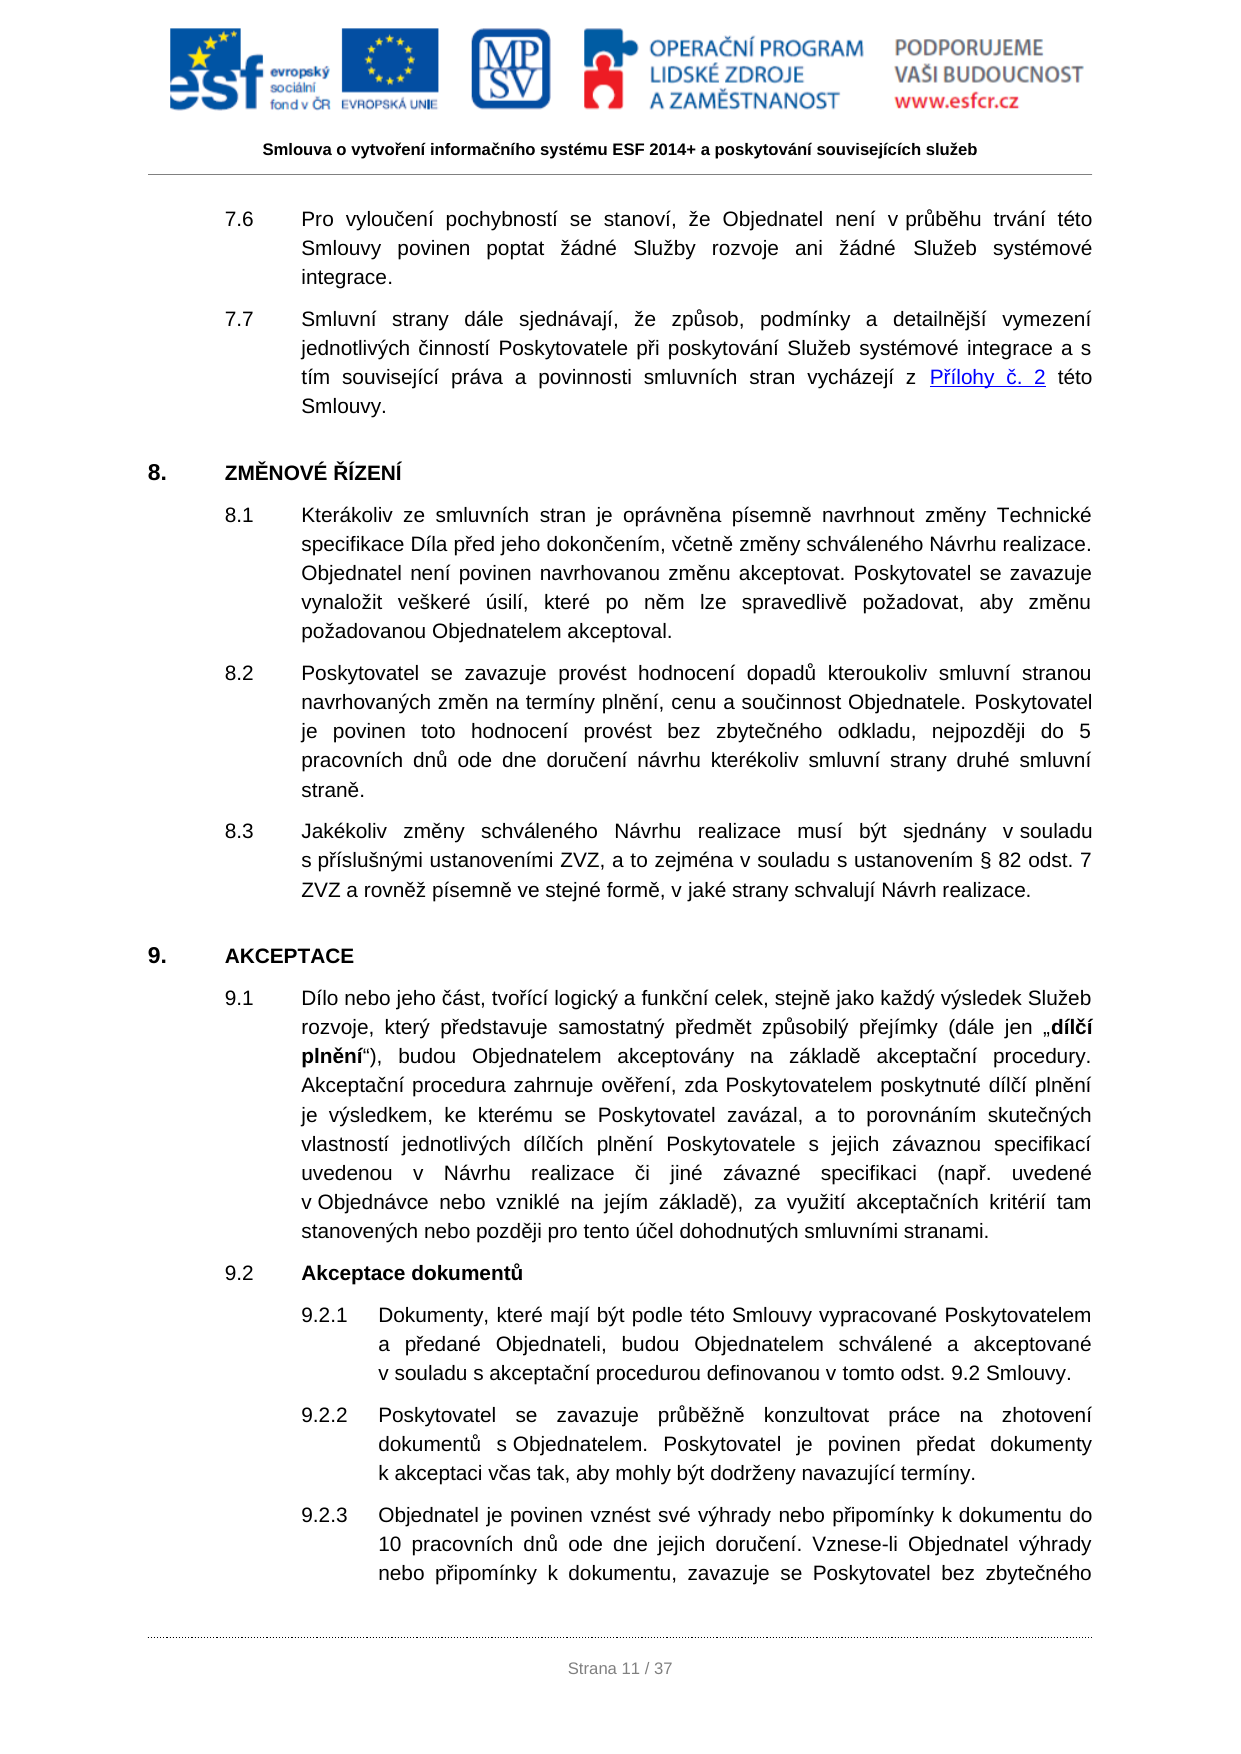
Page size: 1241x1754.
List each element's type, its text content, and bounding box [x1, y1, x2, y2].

picture [156, 18, 1100, 128]
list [301, 1499, 1092, 1586]
text ZMĚNOVÉ ŘÍZENÍ [148, 457, 1092, 486]
text Pro vyloučení pochybností se stanoví, že Objednatel není v průběhu trvání této Smlouvy povinen poptat žádné Služby rozvoje ani žádné Služeb systémové integrace. [224, 203, 1092, 290]
text Kterákoliv ze smluvních stran je oprávněna písemně navrhnout změny Technické specifikace Díla před jeho dokončením, včetně změny schváleného Návrhu realizace. Objednatel není povinen navrhovanou změnu akceptovat. Poskytovatel se zavazuje vynaložit veškeré úsilí, které po něm lze spravedlivě požadovat, aby změnu požadovanou Objednatelem akceptoval. [224, 499, 1092, 644]
text Dílo nebo jeho část, tvořící logický a funkční celek, stejně jako každý výsledek Služeb rozvoje, který představuje samostatný předmět způsobilý přejímky (dále jen „dílčí plnění“), budou Objednatelem akceptovány na základě akceptační procedury. Akceptační procedura zahrnuje ověření, zda Poskytovatelem poskytnuté dílčí plnění je výsledkem, ke kterému se Poskytovatel zavázal, a to porovnáním skutečných vlastností jednotlivých dílčích plnění Poskytovatele s jejich závaznou specifikací uvedenou v Návrhu realizace či jiné závazné specifikaci (např. uvedené v Objednávce nebo vzniklé na jejím základě), za využití akceptačních kritérií tam stanovených nebo později pro tento účel dohodnutých smluvními stranami. [224, 982, 1092, 1244]
text Poskytovatel se zavazuje provést hodnocení dopadů kteroukoliv smluvní stranou navrhovaných změn na termíny plnění, cenu a součinnost Objednatele. Poskytovatel je povinen toto hodnocení provést bez zbytečného odkladu, nejpozději do 5 pracovních dnů ode dne doručení návrhu kterékoliv smluvní strany druhé smluvní straně. [224, 657, 1092, 803]
list Poskytovatel se zavazuje průběžně konzultovat práce na zhotovení dokumentů s Objednatelem. Poskytovatel je povinen předat dokumenty k akceptaci včas tak, aby mohly být dodrženy navazující termíny. [301, 1399, 1092, 1486]
text Smluvní strany dále sjednávají, že způsob, podmínky a detailnější vymezení jednotlivých činností Poskytovatele při poskytování Služeb systémové integrace a s tím související práva a povinnosti smluvních stran vycházejí z Přílohy č. 2 této Smlouvy. [224, 303, 1092, 419]
text AKCEPTACE [148, 940, 1092, 969]
list Dokumenty, které mají být podle této Smlouvy vypracované Poskytovatelem a předané Objednateli, budou Objednatelem schválené a akceptované v souladu s akceptační procedurou definovanou v tomto odst. 9.2 Smlouvy. [301, 1299, 1092, 1386]
text Jakékoliv změny schváleného Návrhu realizace musí být sjednány v souladu s příslušnými ustanoveními ZVZ, a to zejména v souladu s ustanovením § 82 odst. 7 ZVZ a rovněž písemně ve stejné formě, v jaké strany schvalují Návrh realizace. [224, 815, 1092, 903]
text Akceptace dokumentů [224, 1257, 1092, 1286]
